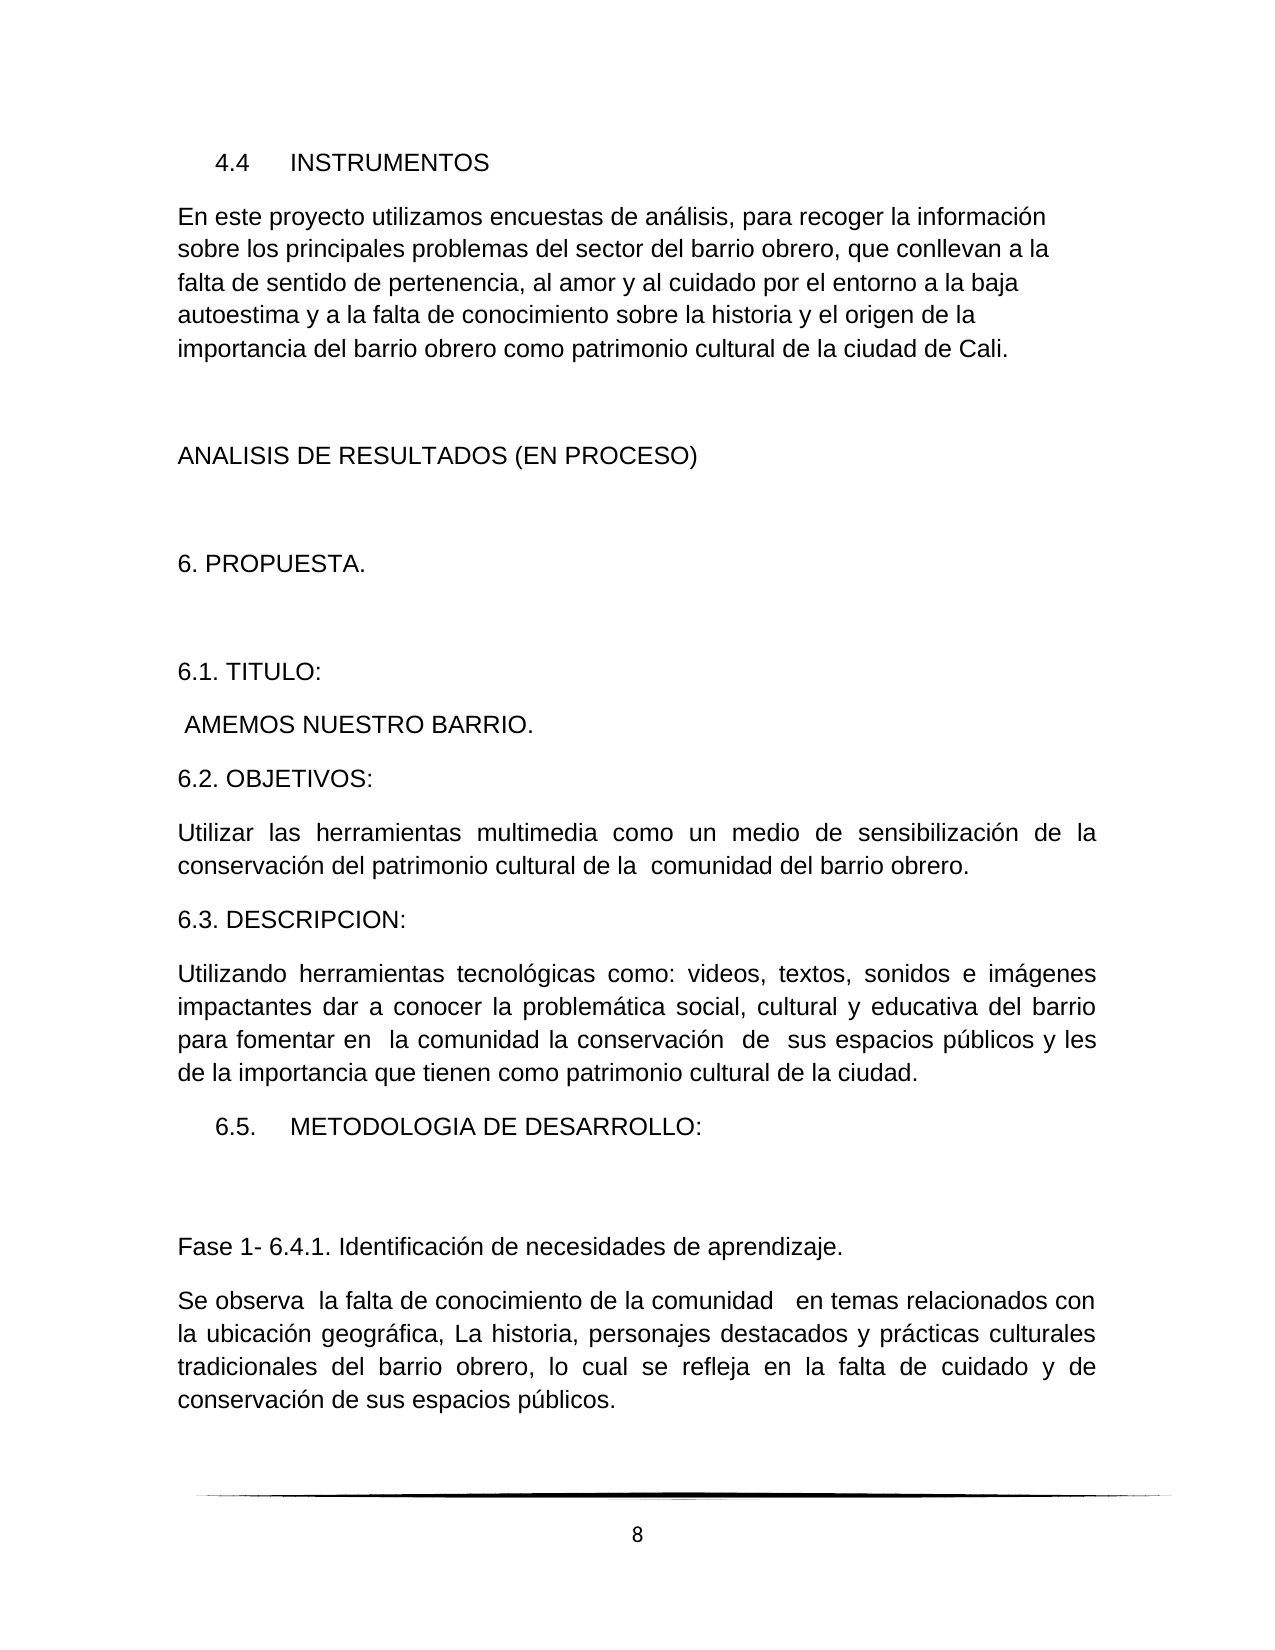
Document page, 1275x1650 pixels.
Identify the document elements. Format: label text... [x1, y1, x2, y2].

text 6.3. DESCRIPCION: [177, 905, 1098, 934]
list METODOLOGIA DE DESARROLLO: [215, 1112, 1098, 1141]
text Utilizando herramientas tecnológicas como: videos, textos, sonidos e imágenes impactantes dar a conocer la problemática social, cultural y educativa del barrio para fomentar en la comunidad la conservación de sus espacios públicos y les de la importancia que tienen como patrimonio cultural de la ciudad. [177, 959, 1098, 1087]
text 6. PROPUESTA. [177, 549, 1098, 578]
text Utilizar las herramientas multimedia como un medio de sensibilización de la conservación del patrimonio cultural de la comunidad del barrio obrero. [177, 818, 1098, 880]
text ANALISIS DE RESULTADOS (EN PROCESO) [177, 441, 1098, 470]
text Fase 1- 6.4.1. Identificación de necesidades de aprendizaje. [177, 1232, 1098, 1261]
picture [195, 1492, 1172, 1500]
text 6.1. TITULO: [177, 657, 1098, 685]
text Se observa la falta de conocimiento de la comunidad en temas relacionados con la ubicación geográfica, La historia, personajes destacados y prácticas culturales tradicionales del barrio obrero, lo cual se refleja en la falta de cuidado y de conservación de sus espacios públicos. [177, 1286, 1098, 1413]
text 6.2. OBJETIVOS: [177, 764, 1098, 793]
list INSTRUMENTOS [215, 148, 1098, 176]
text En este proyecto utilizamos encuestas de análisis, para recoger la información sobre los principales problemas del sector del barrio obrero, que conllevan a la falta de sentido de pertenencia, al amor y al cuidado por el entorno a la baja autoestima y a la falta de conocimiento sobre la historia y el origen de la importancia del barrio obrero como patrimonio cultural de la ciudad de Cali. [177, 201, 1098, 362]
text AMEMOS NUESTRO BARRIO. [177, 711, 1098, 739]
